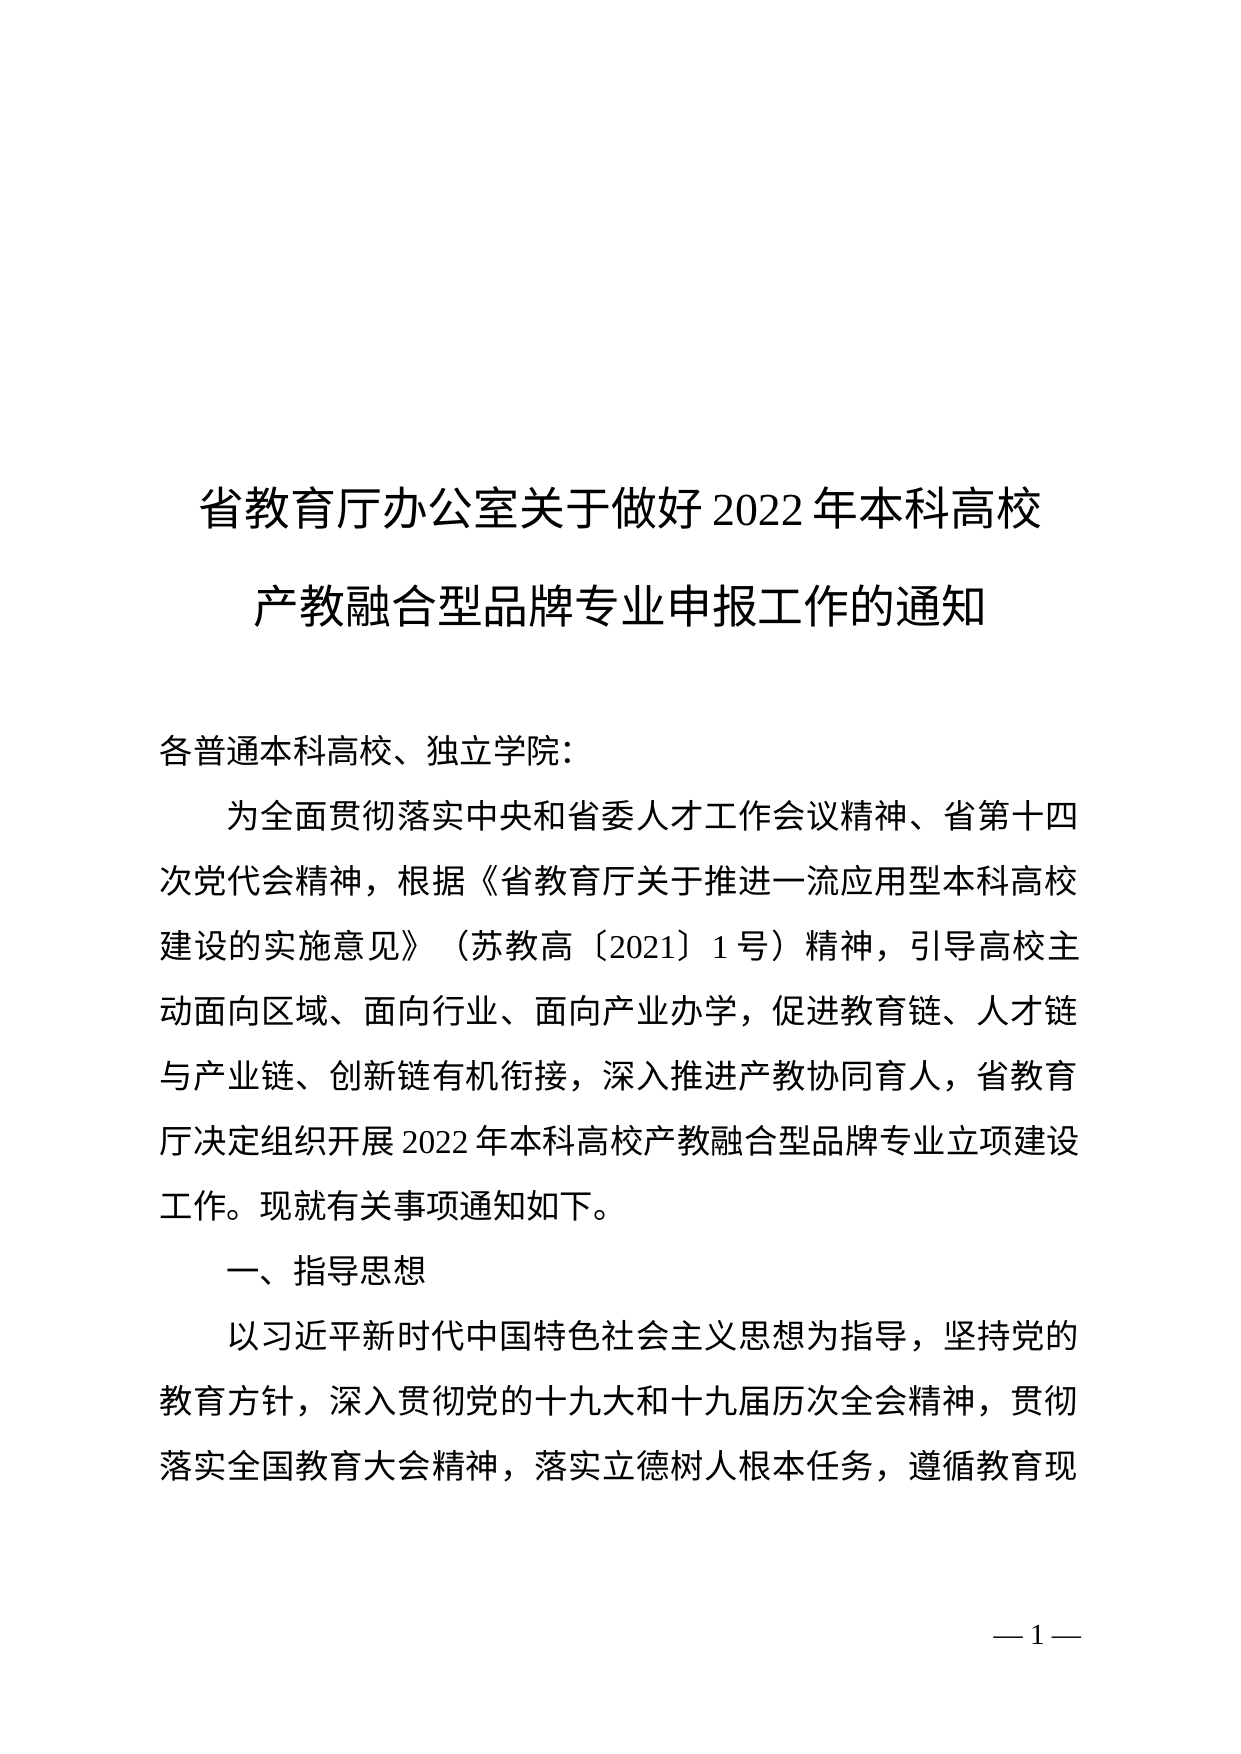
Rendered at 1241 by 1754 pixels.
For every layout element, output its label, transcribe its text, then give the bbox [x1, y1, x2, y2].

text 产教融合型品牌专业申报工作的通知 [159, 554, 1081, 652]
text 为全面贯彻落实中央和省委人才工作会议精神、省第十四次党代会精神，根据《省教育厅关于推进一流应用型本科高校建设的实施意见》（苏教高〔2021〕1号）精神，引导高校主动面向区域、面向行业、面向产业办学，促进教育链、人才链与产业链、创新链有机衔接，深入推进产教协同育人，省教育厅决定组织开展2022年本科高校产教融合型品牌专业立项建设工作。现就有关事项通知如下。 [159, 782, 1081, 1237]
text 各普通本科高校、独立学院： [159, 717, 1081, 782]
text 省教育厅办公室关于做好2022年本科高校 [159, 457, 1081, 554]
text 一、指导思想 [159, 1237, 1081, 1302]
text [159, 1302, 1081, 1497]
